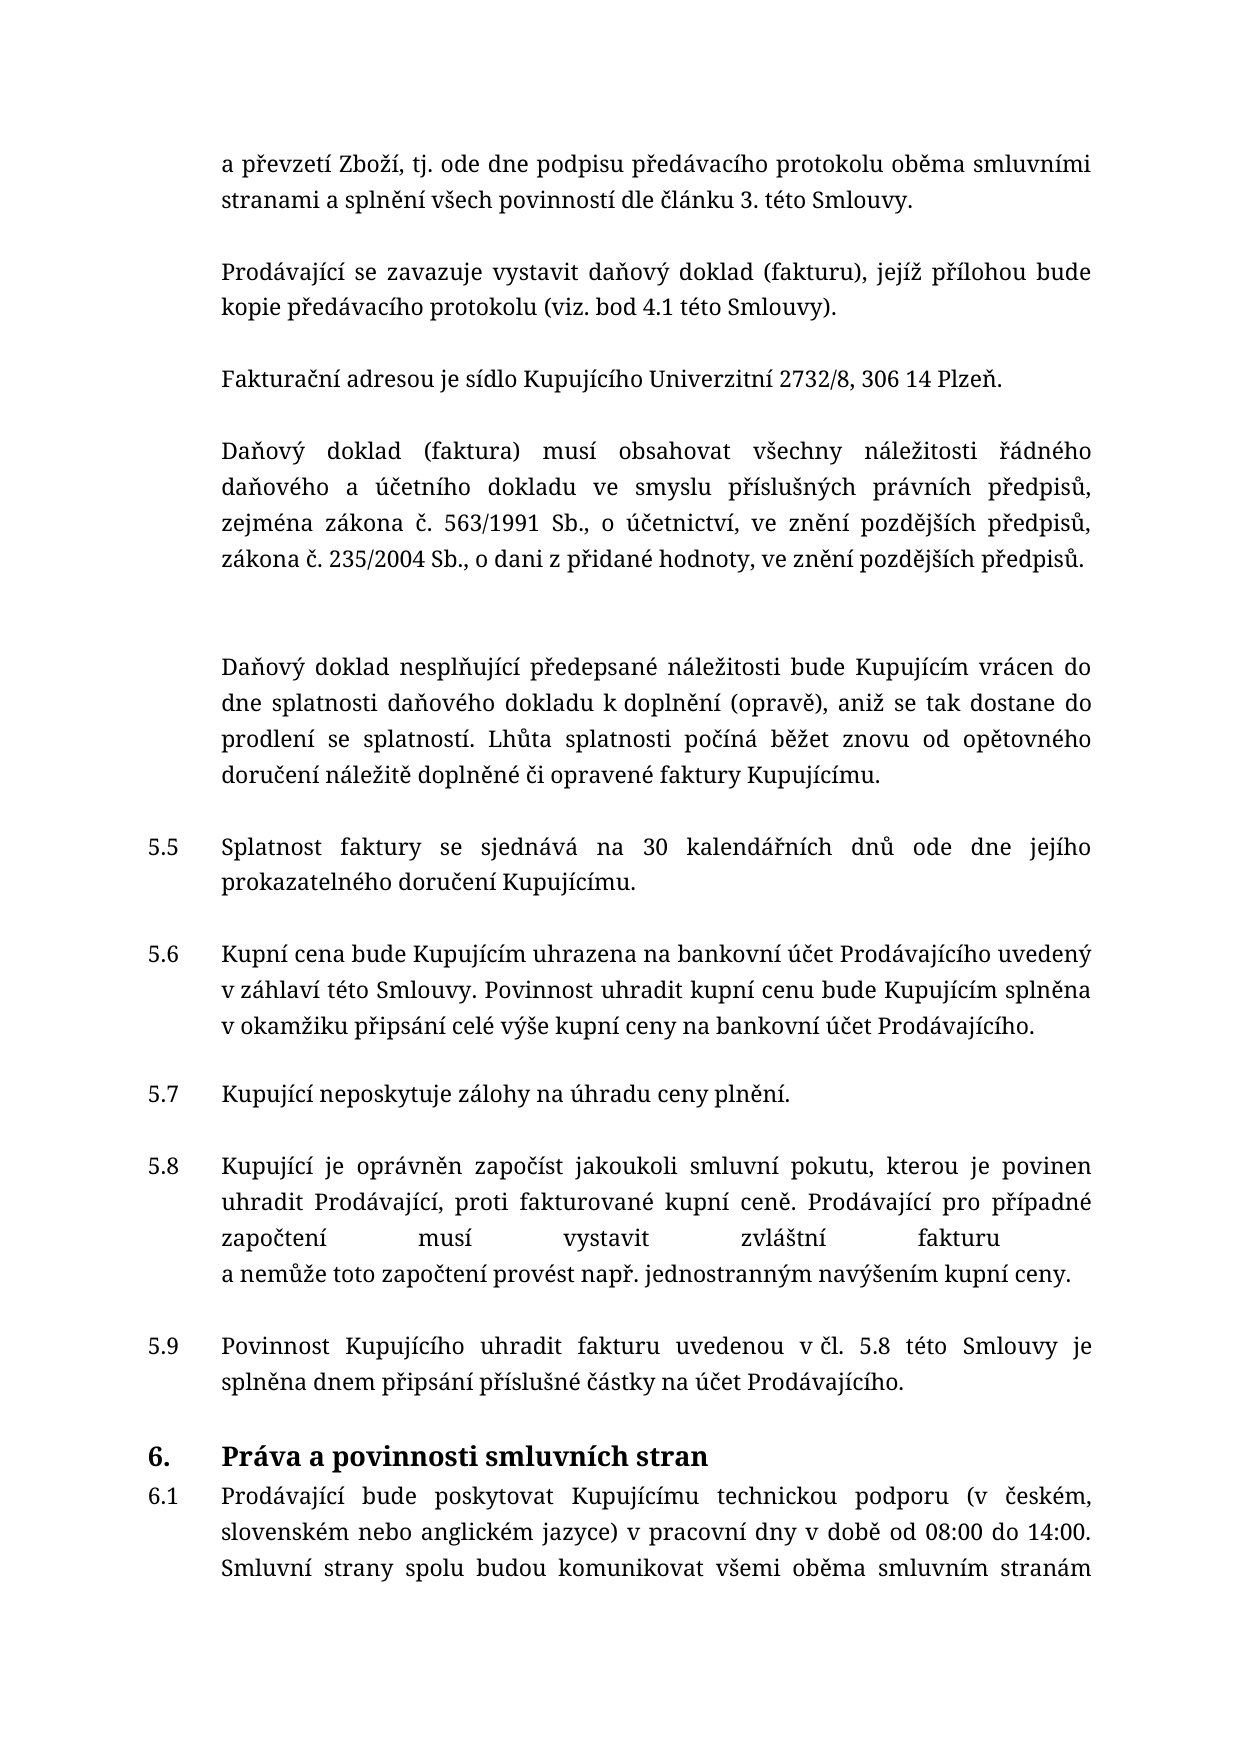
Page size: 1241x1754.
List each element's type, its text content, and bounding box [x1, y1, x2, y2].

text Daňový doklad (faktura) musí obsahovat všechny náležitosti řádného daňového a účetního dokladu ve smyslu příslušných právních předpisů, zejména zákona č. 563/1991 Sb., o účetnictví, ve znění pozdějších předpisů, zákona č. 235/2004 Sb., o dani z přidané hodnoty, ve znění pozdějších předpisů. [221, 435, 1093, 574]
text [148, 148, 1093, 215]
text 5.6 Kupní cena bude Kupujícím uhrazena na bankovní účet Prodávajícího uvedený v záhlaví této Smlouvy. Povinnost uhradit kupní cenu bude Kupujícím splněna v okamžiku připsání celé výše kupní ceny na bankovní účet Prodávajícího. [148, 938, 1093, 1041]
text 6. Práva a povinnosti smluvních stran [148, 1438, 1093, 1474]
text 5.5 Splatnost faktury se sjednává na 30 kalendářních dnů ode dne jejího prokazatelného doručení Kupujícímu. [148, 830, 1093, 898]
text 5.8 Kupující je oprávněn započíst jakoukoli smluvní pokutu, kterou je povinen uhradit Prodávající, proti fakturované kupní ceně. Prodávající pro případné započtení musí vystavit zvláštní fakturu a nemůže toto započtení provést např. jednostranným navýšením kupní ceny. [148, 1150, 1093, 1289]
text 5.9 Povinnost Kupujícího uhradit fakturu uvedenou v čl. 5.8 této Smlouvy je splněna dnem připsání příslušné částky na účet Prodávajícího. [148, 1330, 1093, 1397]
text Daňový doklad nesplňující předepsané náležitosti bude Kupujícím vrácen do dne splatnosti daňového dokladu k doplnění (opravě), aniž se tak dostane do prodlení se splatností. Lhůta splatnosti počíná běžet znovu od opětovného doručení náležitě doplněné či opravené faktury Kupujícímu. [221, 651, 1093, 790]
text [148, 1480, 1093, 1583]
text Fakturační adresou je sídlo Kupujícího Univerzitní 2732/8, 306 14 Plzeň. [221, 363, 1093, 394]
text Prodávající se zavazuje vystavit daňový doklad (fakturu), jejíž přílohou bude kopie předávacího protokolu (viz. bod 4.1 této Smlouvy). [221, 255, 1093, 323]
text 5.7 Kupující neposkytuje zálohy na úhradu ceny plnění. [148, 1078, 1093, 1109]
